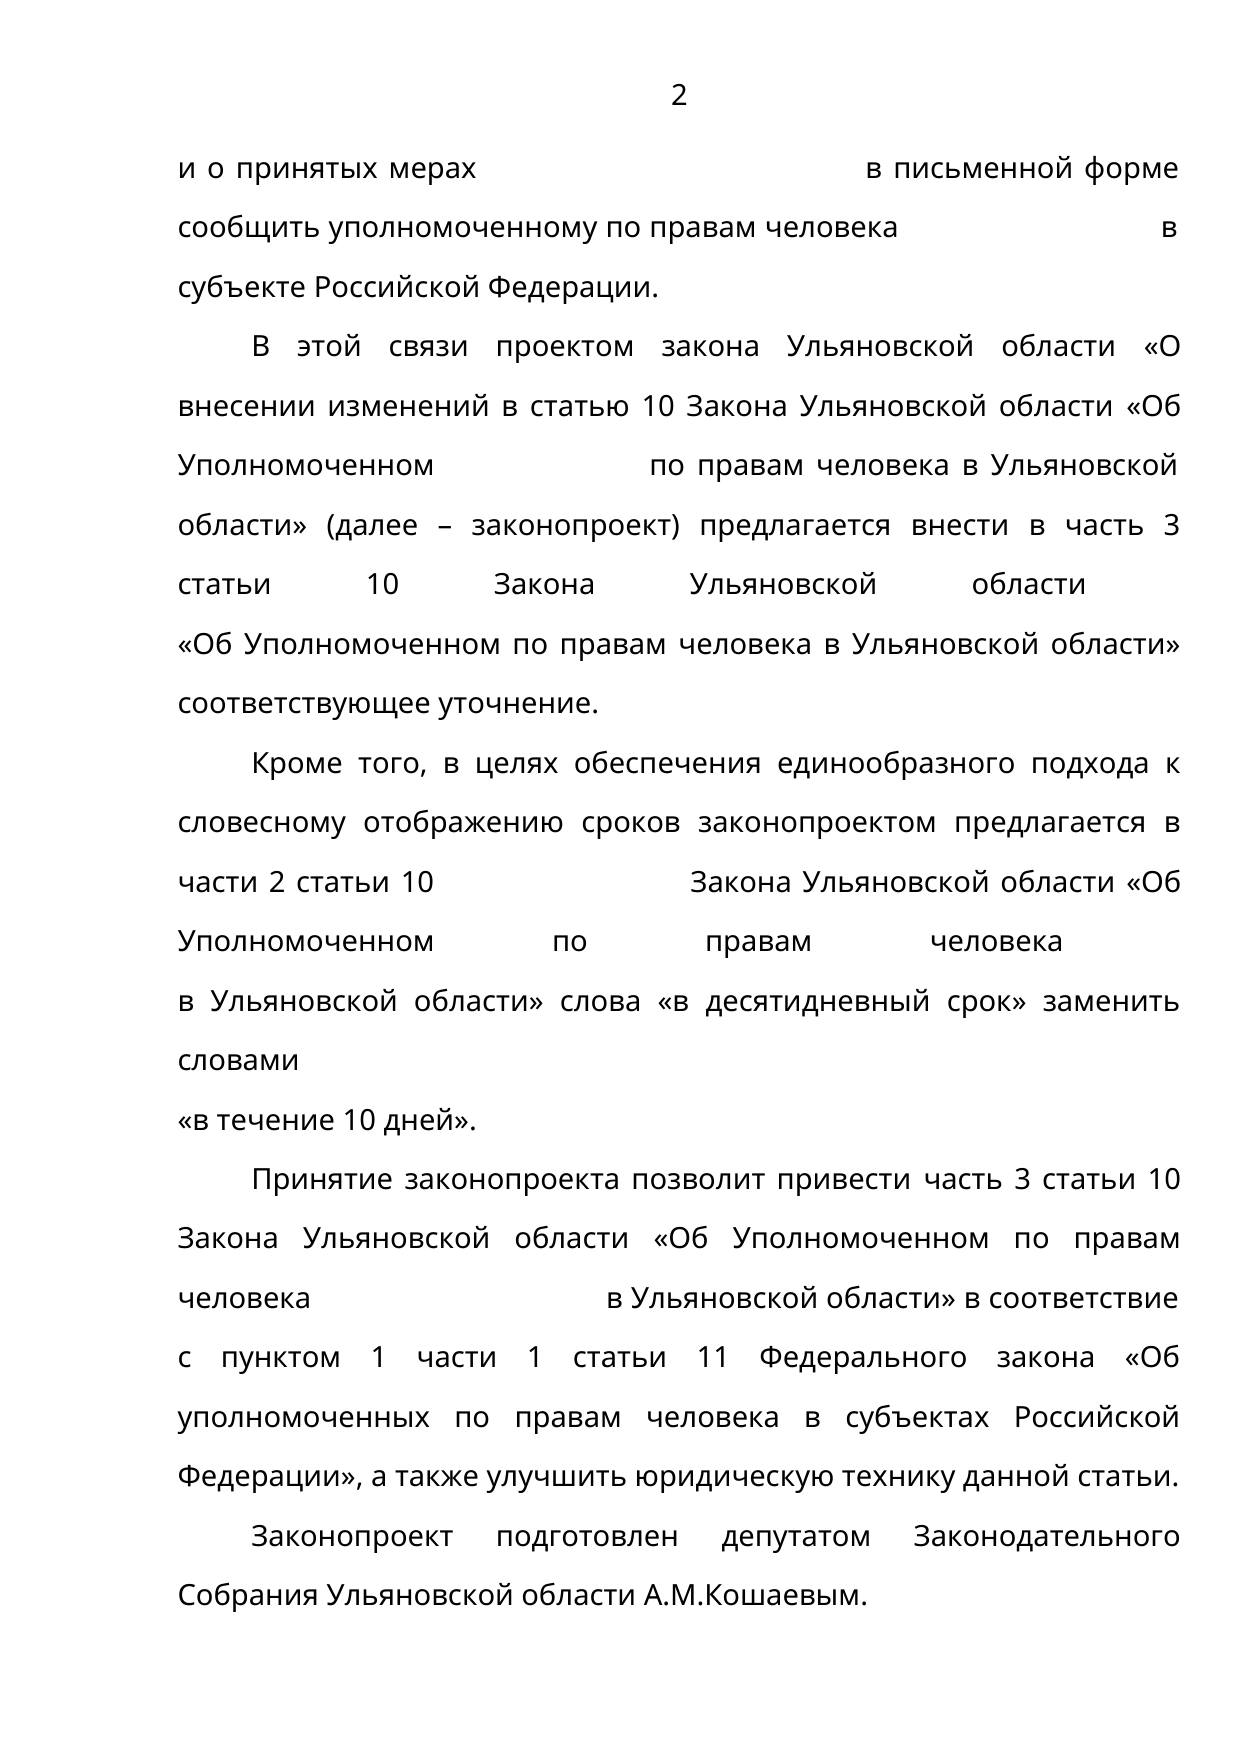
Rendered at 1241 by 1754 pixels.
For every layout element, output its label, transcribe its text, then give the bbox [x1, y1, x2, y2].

text Законопроект подготовлен депутатом Законодательного Собрания Ульяновской области А.М.Кошаевым. [177, 1515, 1181, 1614]
text В этой связи проектом закона Ульяновской области «О внесении изменений в статью 10 Закона Ульяновской области «Об Уполномоченном по правам человека в Ульяновской области» (далее – законопроект) предлагается внести в часть 3 статьи 10 Закона Ульяновской области «Об Уполномоченном по правам человека в Ульяновской области» соответствующее уточнение. [177, 326, 1181, 722]
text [177, 147, 1181, 306]
text Принятие законопроекта позволит привести часть 3 статьи 10 Закона Ульяновской области «Об Уполномоченном по правам человека в Ульяновской области» в соответствие с пунктом 1 части 1 статьи 11 Федерального закона «Об уполномоченных по правам человека в субъектах Российской Федерации», а также улучшить юридическую технику данной статьи. [177, 1158, 1181, 1495]
text Кроме того, в целях обеспечения единообразного подхода к словесному отображению сроков законопроектом предлагается в части 2 статьи 10 Закона Ульяновской области «Об Уполномоченном по правам человека в Ульяновской области» слова «в десятидневный срок» заменить словами «в течение 10 дней». [177, 742, 1181, 1138]
